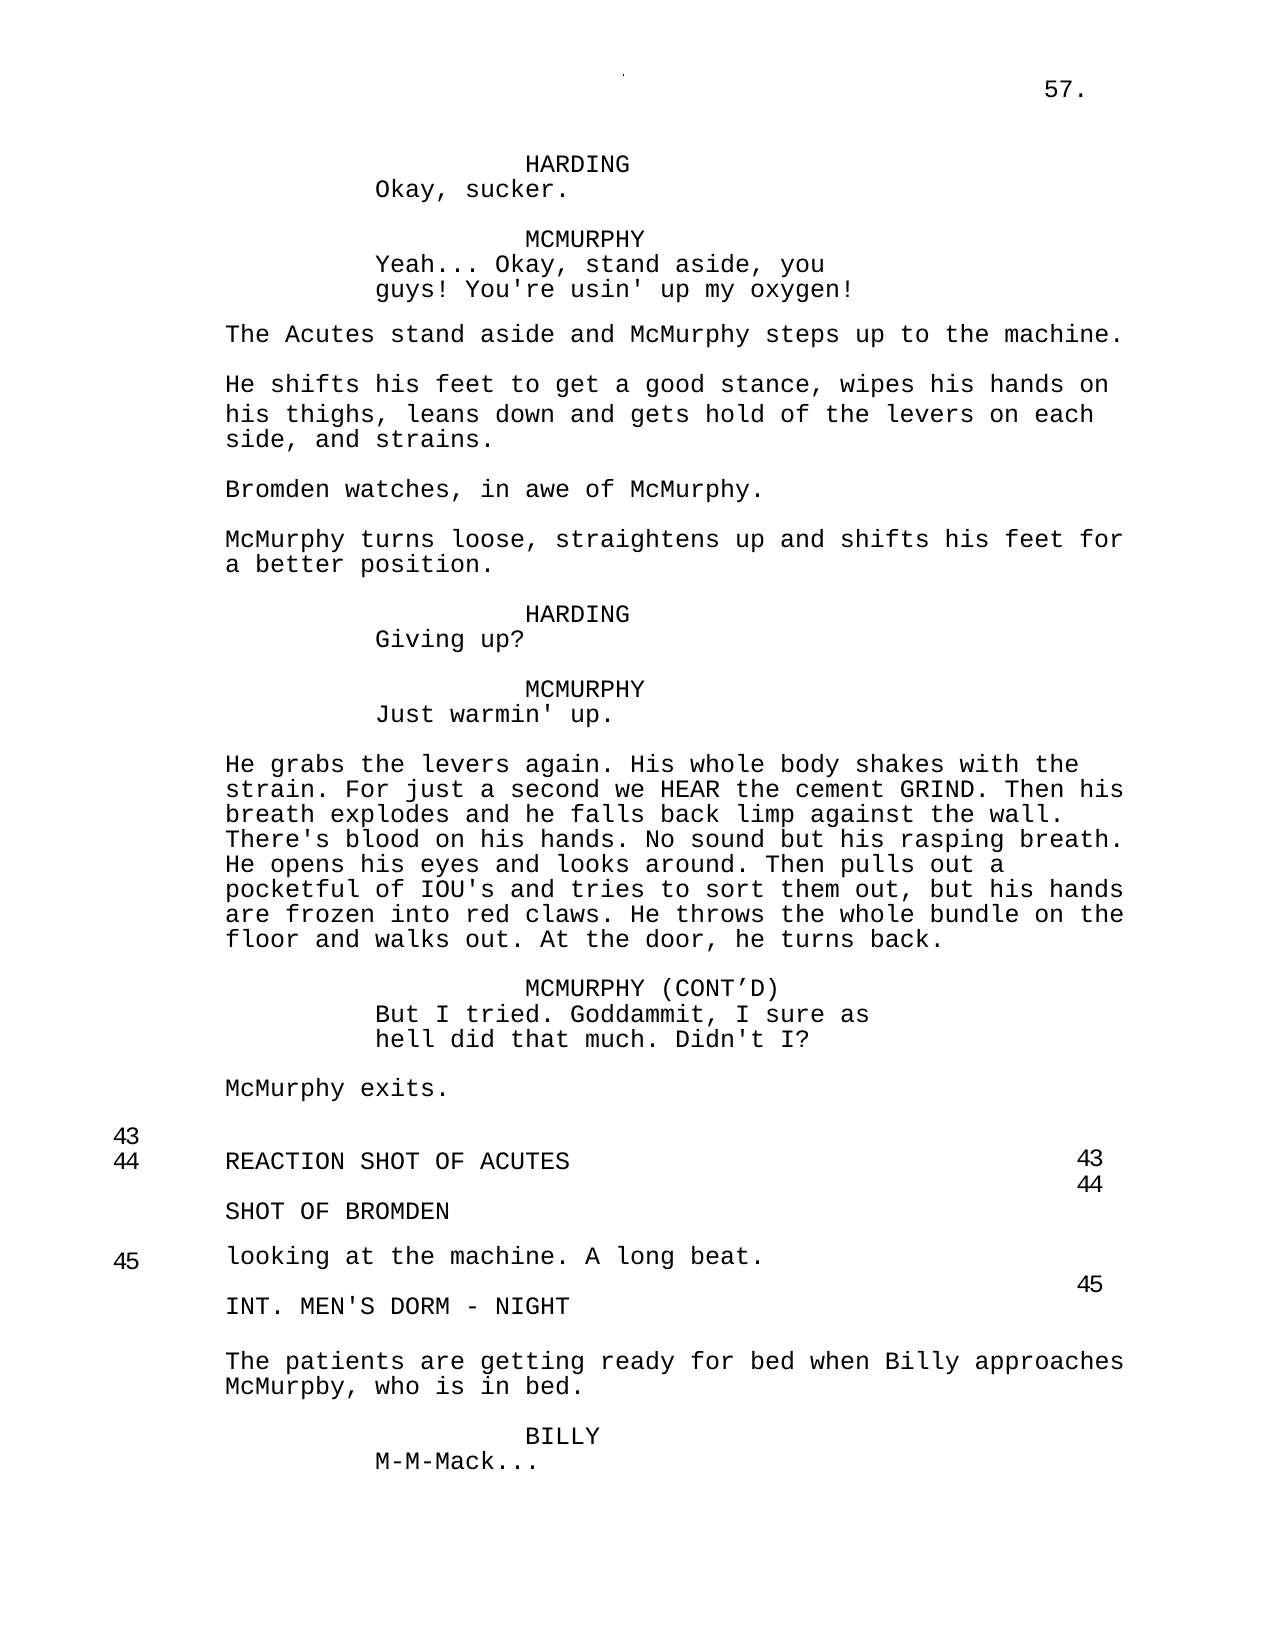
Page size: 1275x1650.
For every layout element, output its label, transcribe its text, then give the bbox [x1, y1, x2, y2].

text REACTION SHOT OF ACUTES [225, 1149, 771, 1174]
text Okay, sucker. [375, 177, 1135, 202]
text Yeah... Okay, stand aside, you [375, 252, 1135, 277]
text his thighs, leans down and gets hold of the levers on each side, and strains. [225, 402, 1110, 452]
text He grabs the levers again. His whole body shakes with the strain. For just a second we HEAR the cement GRIND. Then his breath explodes and he falls back limp against the wall. There's blood on his hands. No sound but his rasping breath. He opens his eyes and looks around. Then pulls out a pocketful of IOU's and tries to sort them out, but his hands are frozen into red claws. He throws the whole bundle on the floor and walks out. At the door, he turns back. [225, 752, 1135, 952]
text McMurphy turns loose, straightens up and shifts his feet for a better position. [225, 527, 1135, 577]
text Bromden watches, in awe of McMurphy. [225, 477, 1135, 502]
text HARDING [525, 152, 1135, 177]
text hell did that much. Didn't I? [375, 1027, 1135, 1052]
text guys! You're usin' up my oxygen! [375, 277, 1135, 302]
text SHOT OF BROMDEN [225, 1199, 771, 1224]
text McMurphy exits. [225, 1077, 1135, 1102]
text MCMURPHY (CONT’D) [525, 977, 1135, 1002]
text BILLY [525, 1424, 1135, 1449]
text MCMURPHY [525, 677, 1135, 702]
text But I tried. Goddammit, I sure as [375, 1002, 1135, 1027]
text HARDING [525, 602, 1135, 627]
text Giving up? [375, 627, 525, 652]
text Just warmin' up. [375, 702, 1135, 727]
text The patients are getting ready for bed when Billy approaches McMurpby, who is in bed. [225, 1349, 1135, 1399]
text M-M-Mack... [375, 1449, 1135, 1474]
text MCMURPHY [525, 227, 1135, 252]
text 57. [1044, 77, 1135, 102]
text looking at the machine. A long beat. INT. MEN'S DORM - NIGHT [225, 1224, 771, 1324]
text The Acutes stand aside and McMurphy steps up to the machine. He shifts his feet to get a good stance, wipes his hands on [225, 302, 1135, 402]
